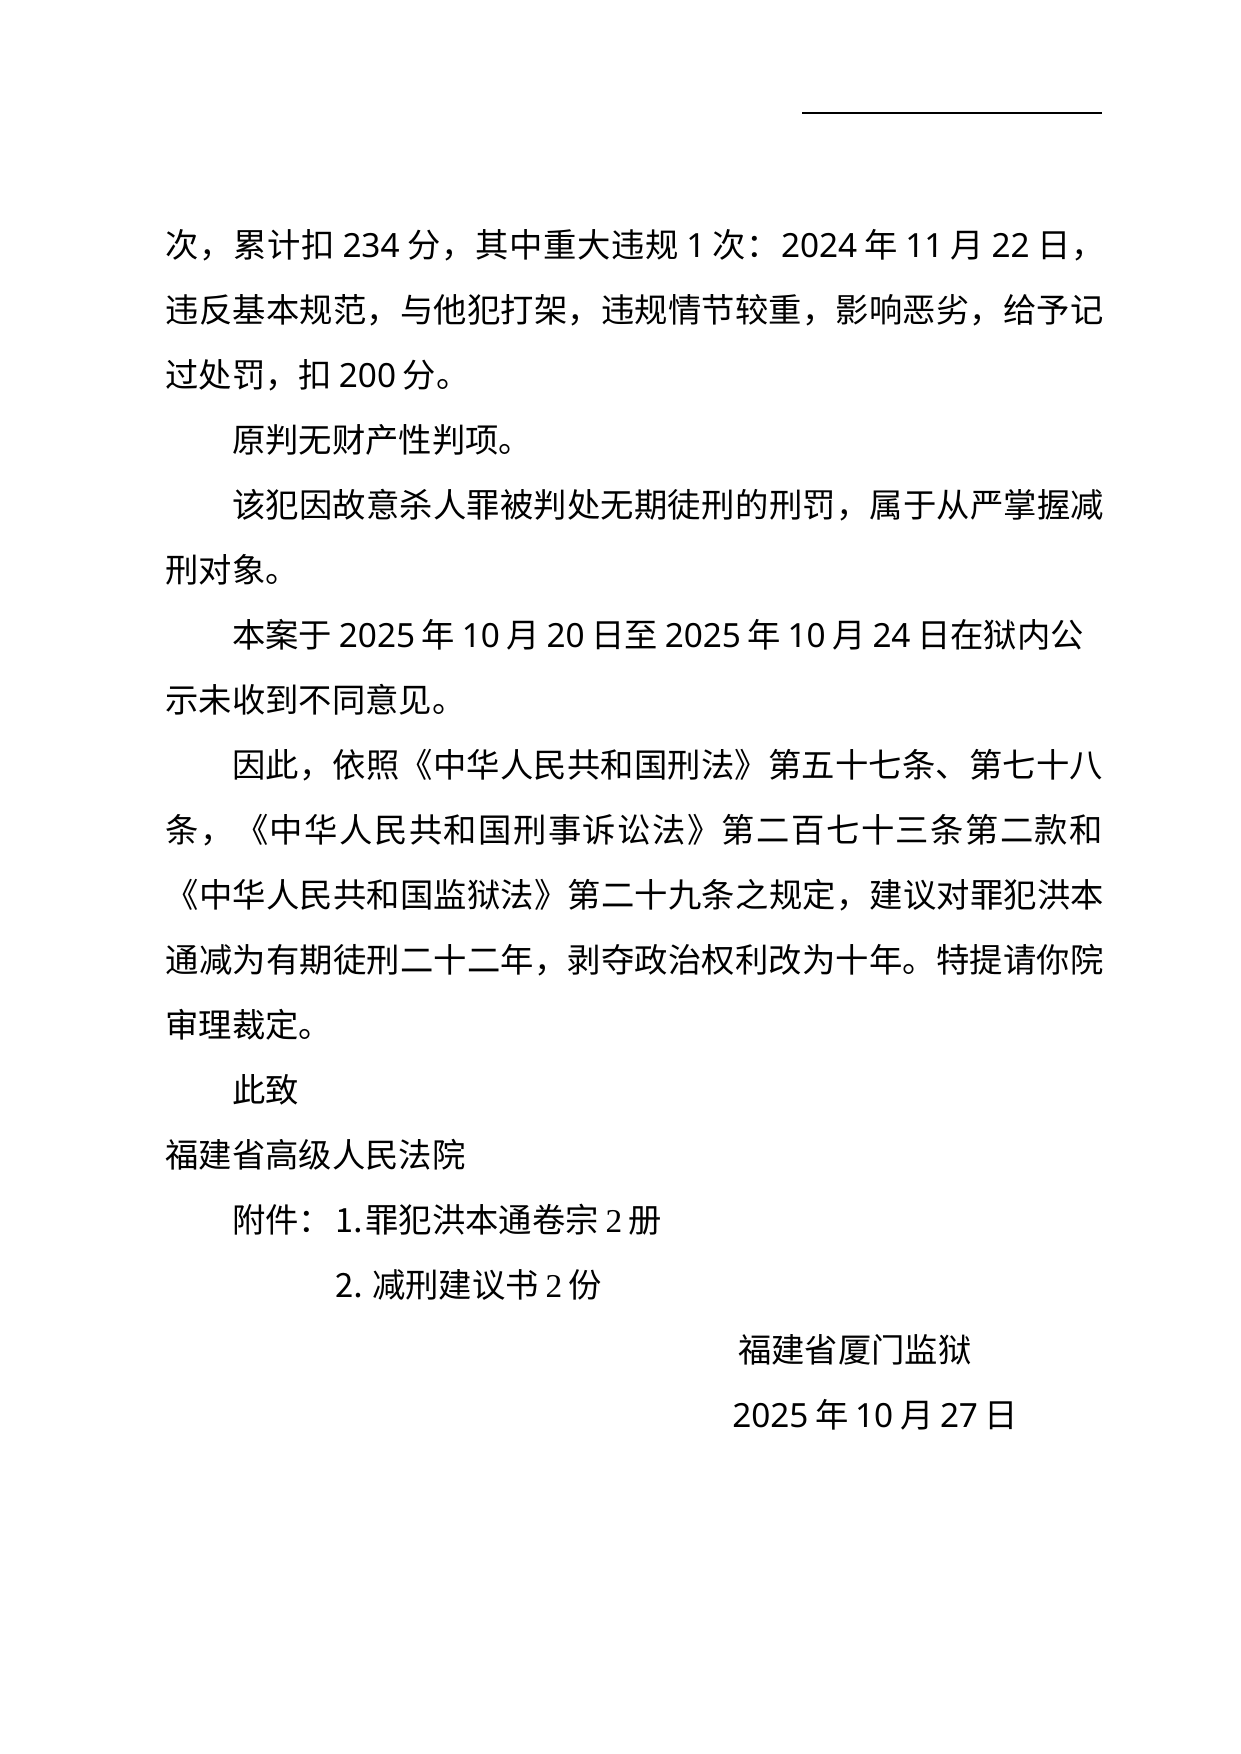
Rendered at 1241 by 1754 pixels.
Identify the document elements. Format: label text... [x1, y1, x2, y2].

text 该犯因故意杀人罪被判处无期徒刑的刑罚，属于从严掌握减刑对象。 [165, 471, 1104, 601]
text ⒉减刑建议书2份 [232, 1251, 1109, 1316]
text 福建省高级人民法院 [165, 1121, 1109, 1186]
text 2025年10月27日 [165, 1381, 1104, 1446]
text 福建省厦门监狱 [165, 1316, 971, 1381]
text 此致 [165, 1056, 1109, 1121]
text 本案于2025年10月20日至2025年10月24日在狱内公示未收到不同意见。 [165, 601, 1104, 731]
text 附件：⒈罪犯洪本通卷宗2册 [232, 1186, 1104, 1251]
text 原判无财产性判项。 [165, 406, 1104, 471]
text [165, 211, 1104, 406]
text 因此，依照《中华人民共和国刑法》第五十七条、第七十八条，《中华人民共和国刑事诉讼法》第二百七十三条第二款和《中华人民共和国监狱法》第二十九条之规定，建议对罪犯洪本通减为有期徒刑二十二年，剥夺政治权利改为十年。特提请你院审理裁定。 [165, 731, 1104, 1056]
